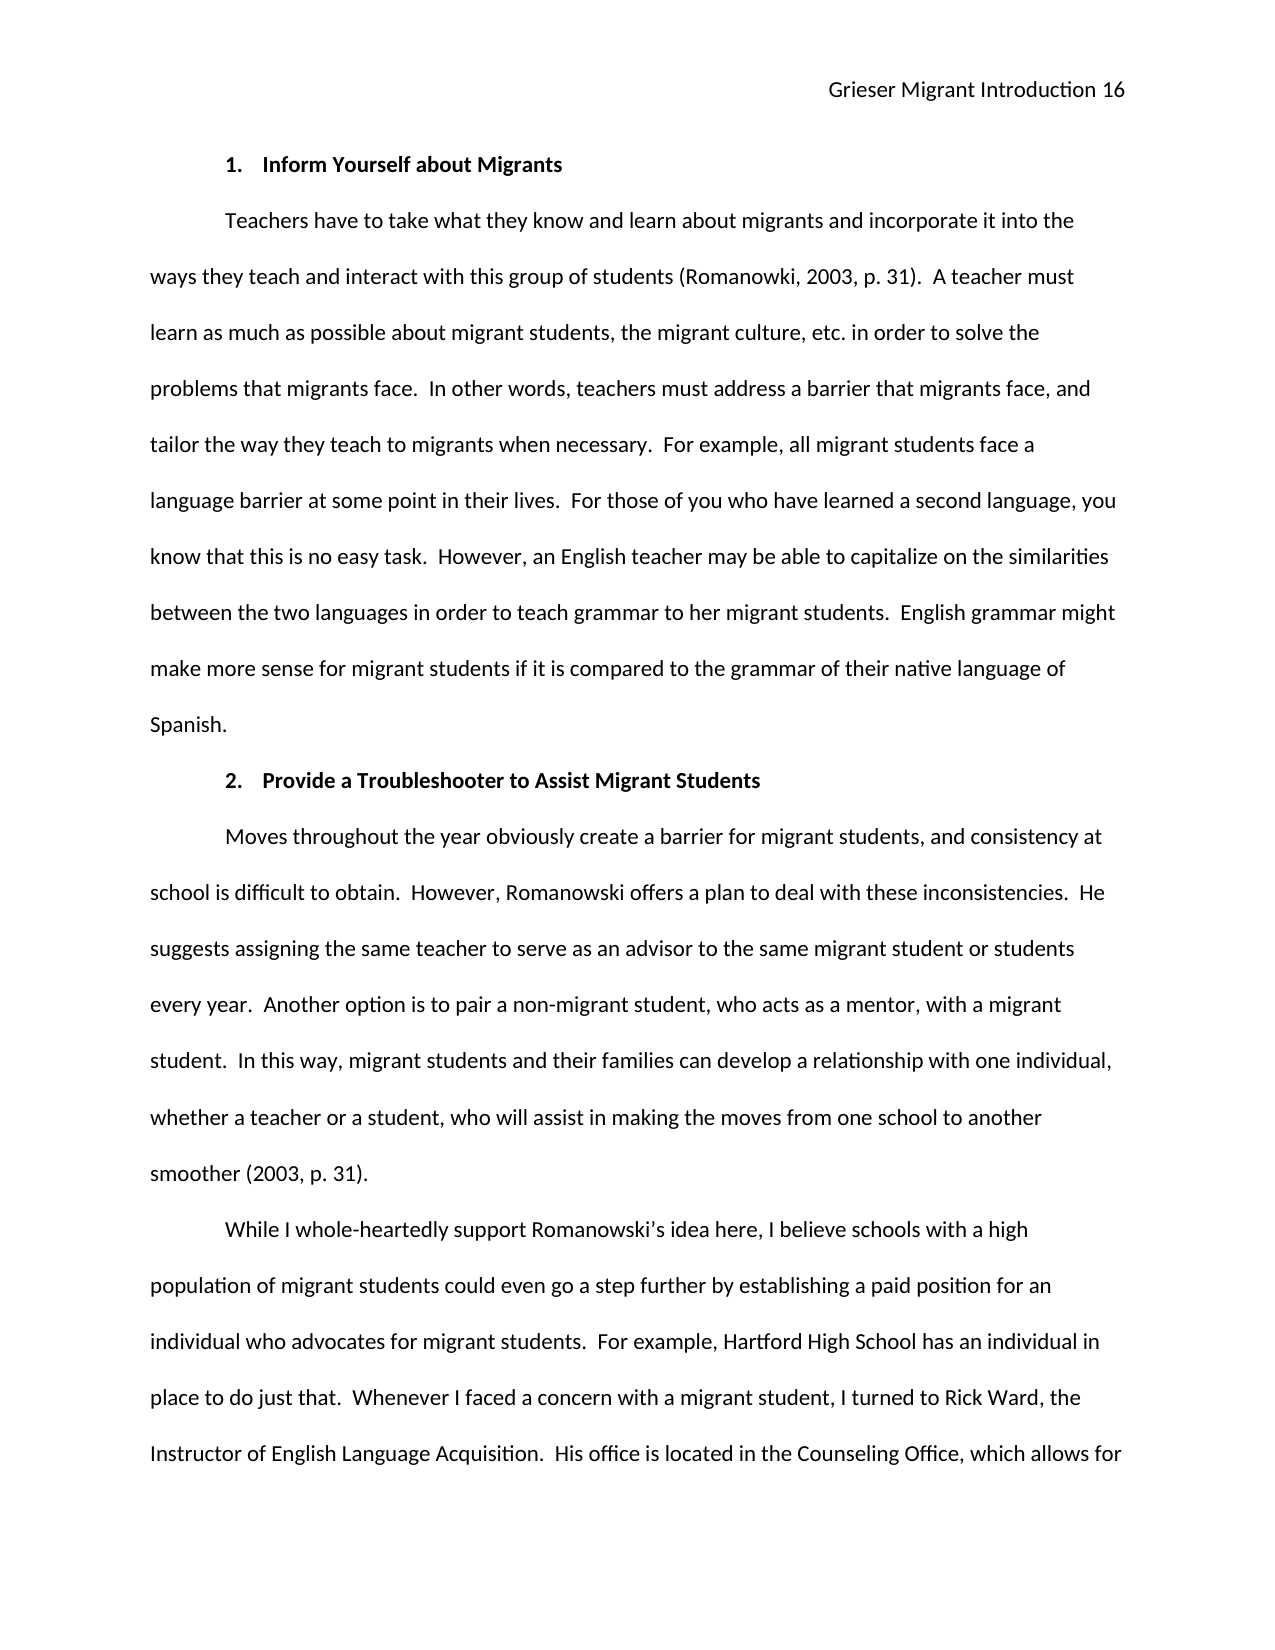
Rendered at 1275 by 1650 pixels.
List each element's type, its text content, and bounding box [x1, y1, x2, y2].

text Teachers have to take what they know and learn about migrants and incorporate it into the ways they teach and interact with this group of students (Romanowki, 2003, p. 31). A teacher must learn as much as possible about migrant students, the migrant culture, etc. in order to solve the problems that migrants face. In other words, teachers must address a barrier that migrants face, and tailor the way they teach to migrants when necessary. For example, all migrant students face a language barrier at some point in their lives. For those of you who have learned a second language, you know that this is no easy task. However, an English teacher may be able to capitalize on the similarities between the two languages in order to teach grammar to her migrant students. English grammar might make more sense for migrant students if it is compared to the grammar of their native language of Spanish. [150, 206, 1125, 738]
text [150, 1215, 1125, 1467]
list Inform Yourself about Migrants [225, 150, 1125, 178]
list Provide a Troubleshooter to Assist Migrant Students [225, 766, 1125, 794]
text Moves throughout the year obviously create a barrier for migrant students, and consistency at school is difficult to obtain. However, Romanowski offers a plan to deal with these inconsistencies. He suggests assigning the same teacher to serve as an advisor to the same migrant student or students every year. Another option is to pair a non-migrant student, who acts as a mentor, with a migrant student. In this way, migrant students and their families can develop a relationship with one individual, whether a teacher or a student, who will assist in making the moves from one school to another smoother (2003, p. 31). [150, 822, 1125, 1187]
